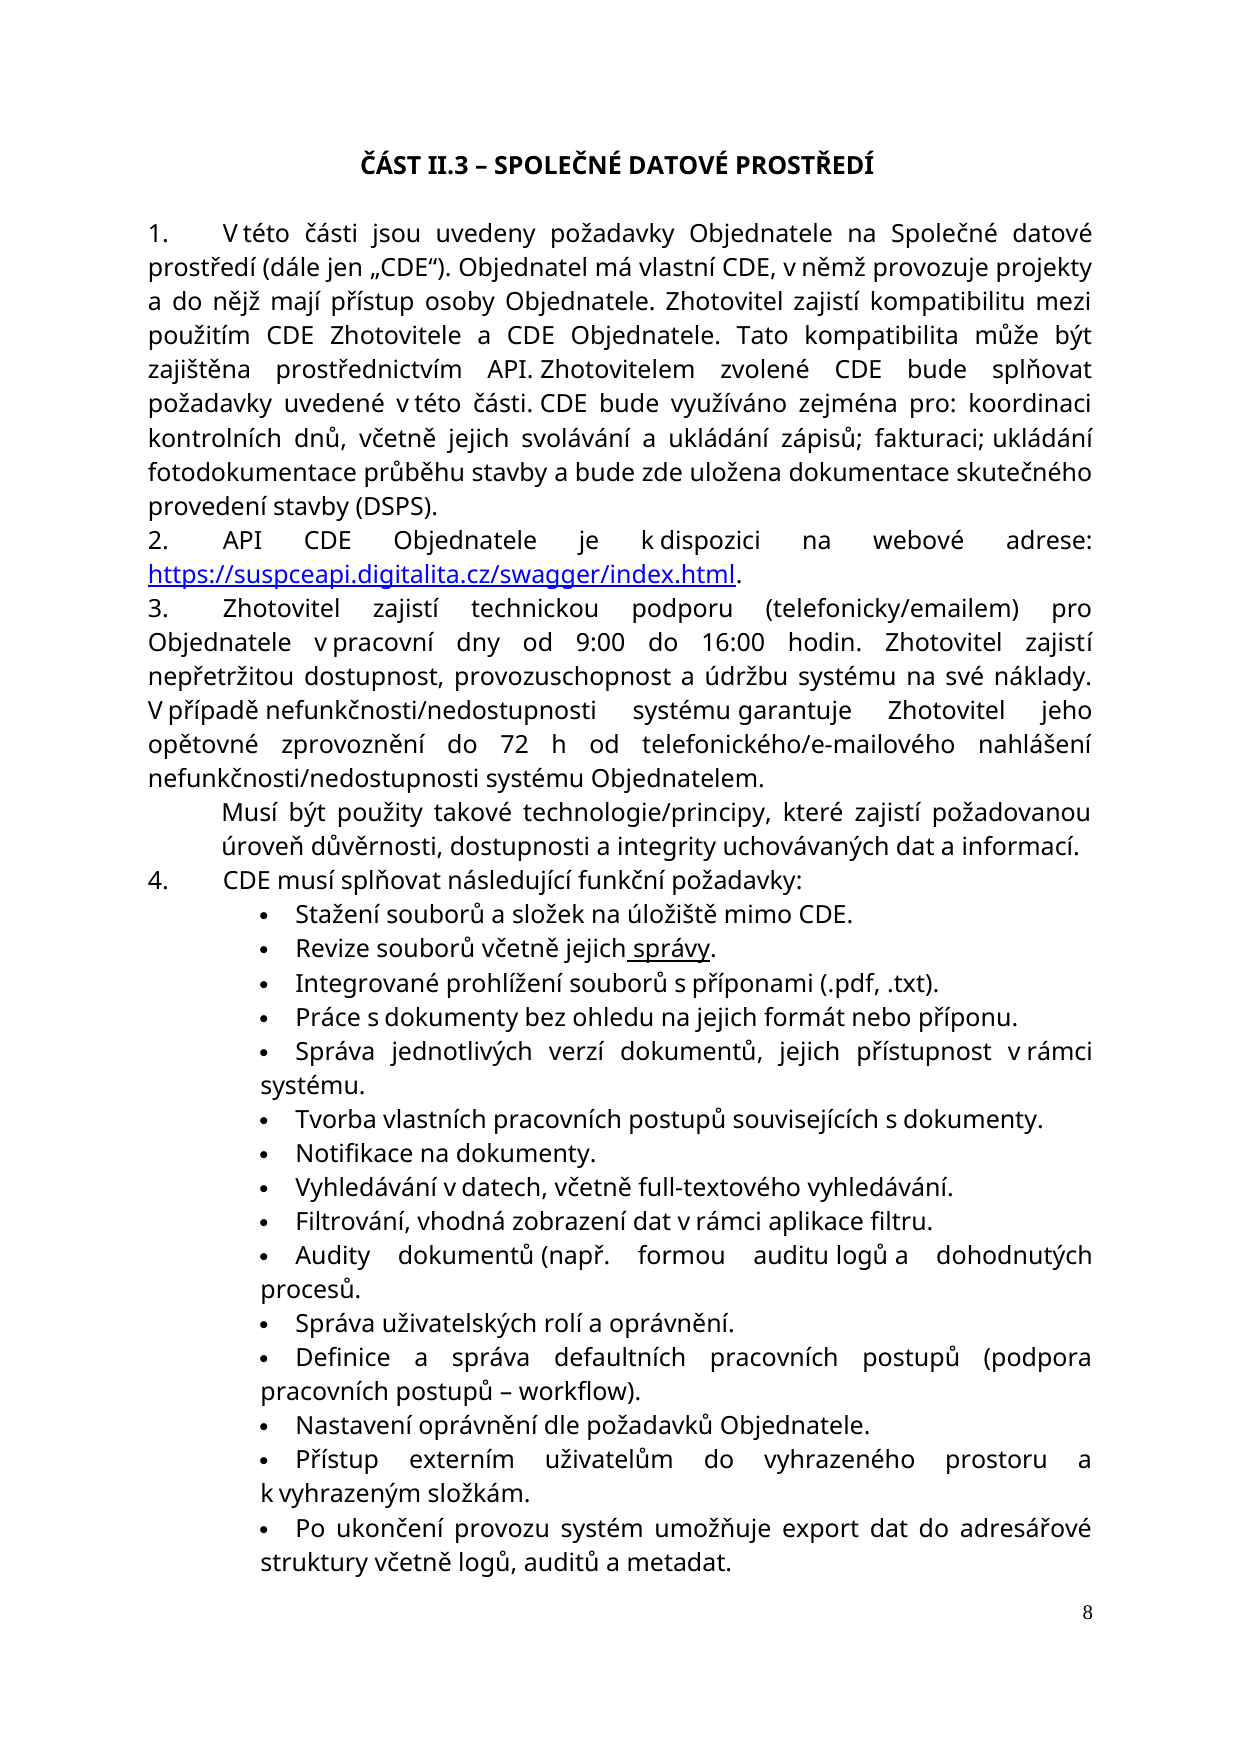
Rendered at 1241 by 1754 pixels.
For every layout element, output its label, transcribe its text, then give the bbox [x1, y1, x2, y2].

list Vyhledávání v datech, včetně full-textového vyhledávání. [260, 1169, 1093, 1204]
list Definice a správa defaultních pracovních postupů (podpora pracovních postupů – workflow). [260, 1340, 1093, 1408]
list Audity dokumentů (např. formou auditu logů a dohodnutých procesů. [260, 1238, 1093, 1306]
list Práce s dokumenty bez ohledu na jejich formát nebo příponu. [260, 999, 1093, 1033]
list Správa uživatelských rolí a oprávnění. [260, 1306, 1093, 1340]
list Stažení souborů a složek na úložiště mimo CDE. [260, 897, 1093, 931]
text ČÁST II.3 – Společné datové prostředí [148, 148, 1093, 182]
list V této části jsou uvedeny požadavky Objednatele na Společné datové prostředí (dále jen „CDE“). Objednatel má vlastní CDE, v němž provozuje projekty a do nějž mají přístup osoby Objednatele. Zhotovitel zajistí kompatibilitu mezi použitím CDE Zhotovitele a CDE Objednatele. Tato kompatibilita může být zajištěna prostřednictvím API. Zhotovitelem zvolené CDE bude splňovat požadavky uvedené v této části. CDE bude využíváno zejména pro: koordinaci kontrolních dnů, včetně jejich svolávání a ukládání zápisů; fakturaci; ukládání fotodokumentace průběhu stavby a bude zde uložena dokumentace skutečného provedení stavby (DSPS). [148, 216, 1093, 522]
list Po ukončení provozu systém umožňuje export dat do adresářové struktury včetně logů, auditů a metadat. [260, 1510, 1093, 1578]
list API CDE Objednatele je k dispozici na webové adrese: https://suspceapi.digitalita.cz/swagger/index.html. [148, 522, 1093, 591]
list Zhotovitel zajistí technickou podporu (telefonicky/emailem) pro Objednatele v pracovní dny od 9:00 do 16:00 hodin. Zhotovitel zajistí nepřetržitou dostupnost, provozuschopnost a údržbu systému na své náklady. V případě nefunkčnosti/nedostupnosti systému garantuje Zhotovitel jeho opětovné zprovoznění do 72 h od telefonického/e-mailového nahlášení nefunkčnosti/nedostupnosti systému Objednatelem. [148, 591, 1093, 795]
list Integrované prohlížení souborů s příponami (.pdf, .txt). [260, 965, 1093, 999]
list Přístup externím uživatelům do vyhrazeného prostoru a k vyhrazeným složkám. [260, 1442, 1093, 1510]
list CDE musí splňovat následující funkční požadavky: [148, 863, 1093, 897]
list Nastavení oprávnění dle požadavků Objednatele. [260, 1408, 1093, 1442]
list Notifikace na dokumenty. [260, 1136, 1093, 1169]
list Filtrování, vhodná zobrazení dat v rámci aplikace filtru. [260, 1204, 1093, 1238]
list Správa jednotlivých verzí dokumentů, jejich přístupnost v rámci systému. [260, 1033, 1093, 1101]
text Musí být použity takové technologie/principy, které zajistí požadovanou úroveň důvěrnosti, dostupnosti a integrity uchovávaných dat a informací. [221, 795, 1093, 863]
list Revize souborů včetně jejich správy. [260, 931, 1093, 965]
list Tvorba vlastních pracovních postupů souvisejících s dokumenty. [260, 1101, 1093, 1136]
